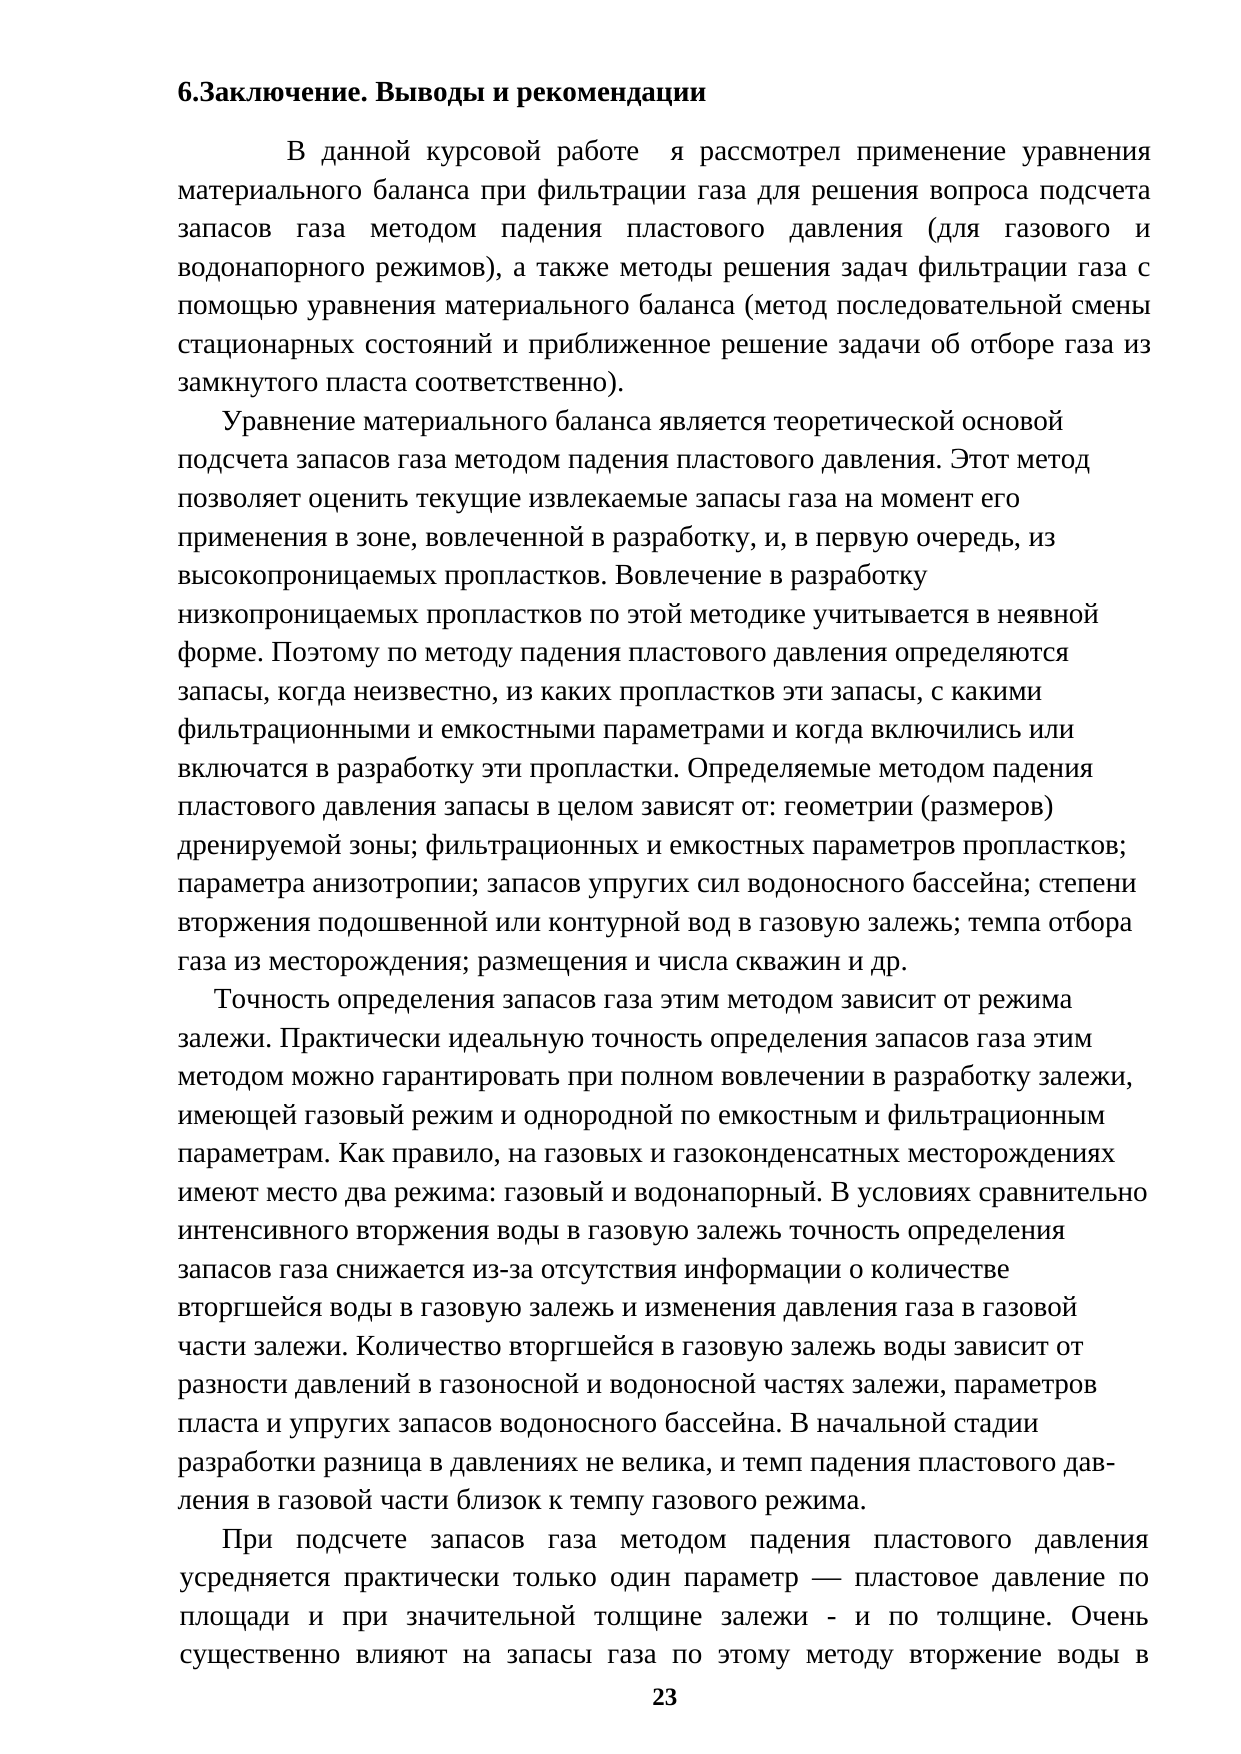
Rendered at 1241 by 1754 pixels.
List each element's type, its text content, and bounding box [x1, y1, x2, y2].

text В данной курсовой работе я рассмотрел применение уравнения материального баланса при фильтрации газа для решения вопроса подсчета запасов газа методом падения пластового давления (для газового и водонапорного режимов), а также методы решения задач фильтрации газа с помощью уравнения материального баланса (метод последовательной смены стационарных состояний и приближенное решение задачи об отборе газа из замкнутого пласта соответственно). [177, 133, 1152, 398]
text 6.Заключение. Выводы и рекомендации [177, 74, 1152, 107]
text Уравнение материального баланса является теоретической основой подсчета запасов газа методом падения пластового давления. Этот метод позволяет оценить текущие извлекаемые запасы газа на момент его применения в зоне, вовлеченной в разработку, и, в первую очередь, из высокопроницаемых пропластков. Вовлечение в разработку низкопроницаемых пропластков по этой методике учитывается в неявной форме. Поэтому по методу падения пластового давления определяются запасы, когда неизвестно, из каких пропластков эти запасы, с какими фильтрационными и емкостными параметрами и когда включились или включатся в разработку эти пропластки. Определяемые методом падения пластового давления запасы в целом зависят от: геометрии (размеров) дренируемой зоны; фильтрационных и емкостных параметров пропластков; параметра анизотропии; запасов упругих сил водоносного бассейна; степени вторжения подошвенной или контурной вод в газовую залежь; темпа отбора газа из месторождения; размещения и числа скважин и др. [177, 403, 1152, 976]
text Точность определения запасов газа этим методом зависит от режима залежи. Практически идеальную точность определения запасов газа этим методом можно гарантировать при полном вовлечении в разработку залежи, имеющей газовый режим и однородной по емкостным и фильтрационным параметрам. Как правило, на газовых и газоконденсатных месторождениях имеют место два режима: газовый и водонапорный. В условиях сравнительно интенсивного вторжения воды в газовую залежь точность определения запасов газа снижается из-за отсутствия информации о количестве вторгшейся воды в газовую залежь и изменения давления газа в газовой части залежи. Количество вторгшейся в газовую залежь воды зависит от разности давлений в газоносной и водоносной частях залежи, параметров пласта и упругих запасов водоносного бассейна. В начальной стадии разработки разница в давлениях не велика, и темп падения пластового давления в газовой части близок к темпу газового режима. [177, 981, 1152, 1516]
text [179, 1521, 1149, 1670]
